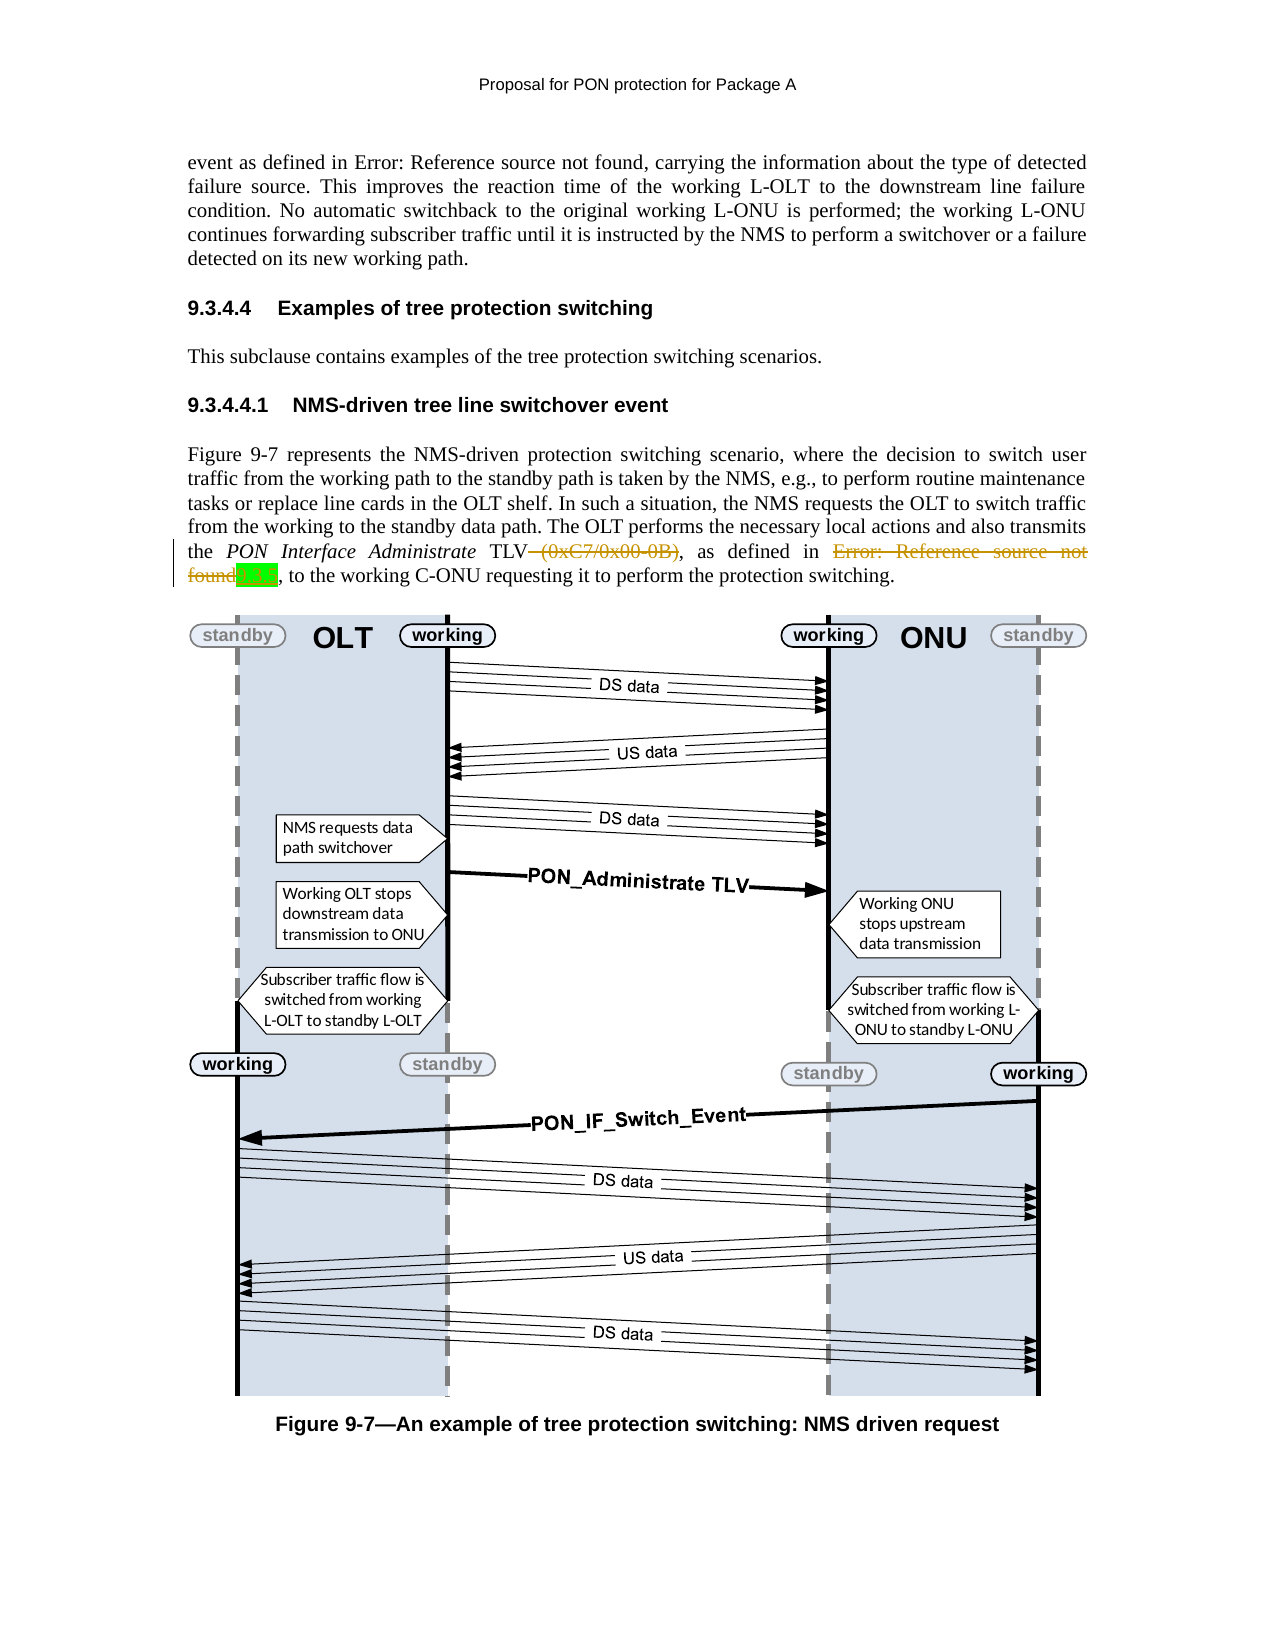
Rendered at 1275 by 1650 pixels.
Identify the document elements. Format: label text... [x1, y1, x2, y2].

subtitle Examples of tree protection switching [187, 295, 1087, 319]
list Figure 9-14 represents the NMS-driven protection switching scenario, where the decision to switch user traffic from the working path to the standby path is taken by the NMS, e.g., to perform routine maintenance tasks or replace line cards in the OLT shelf. In such a situation, the NMS requests the OLT to switch traffic from the working to the standby data path. The OLT performs the necessary local actions and also transmits the PON Interface Administrate TLV, as defined in , to the working C-ONU requesting it to perform the protection switching. [187, 442, 1087, 587]
list This subclause contains examples of the tree protection switching scenarios. [187, 344, 1087, 368]
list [187, 150, 1087, 270]
subtitle NMS-driven tree line switchover event [187, 393, 1087, 417]
